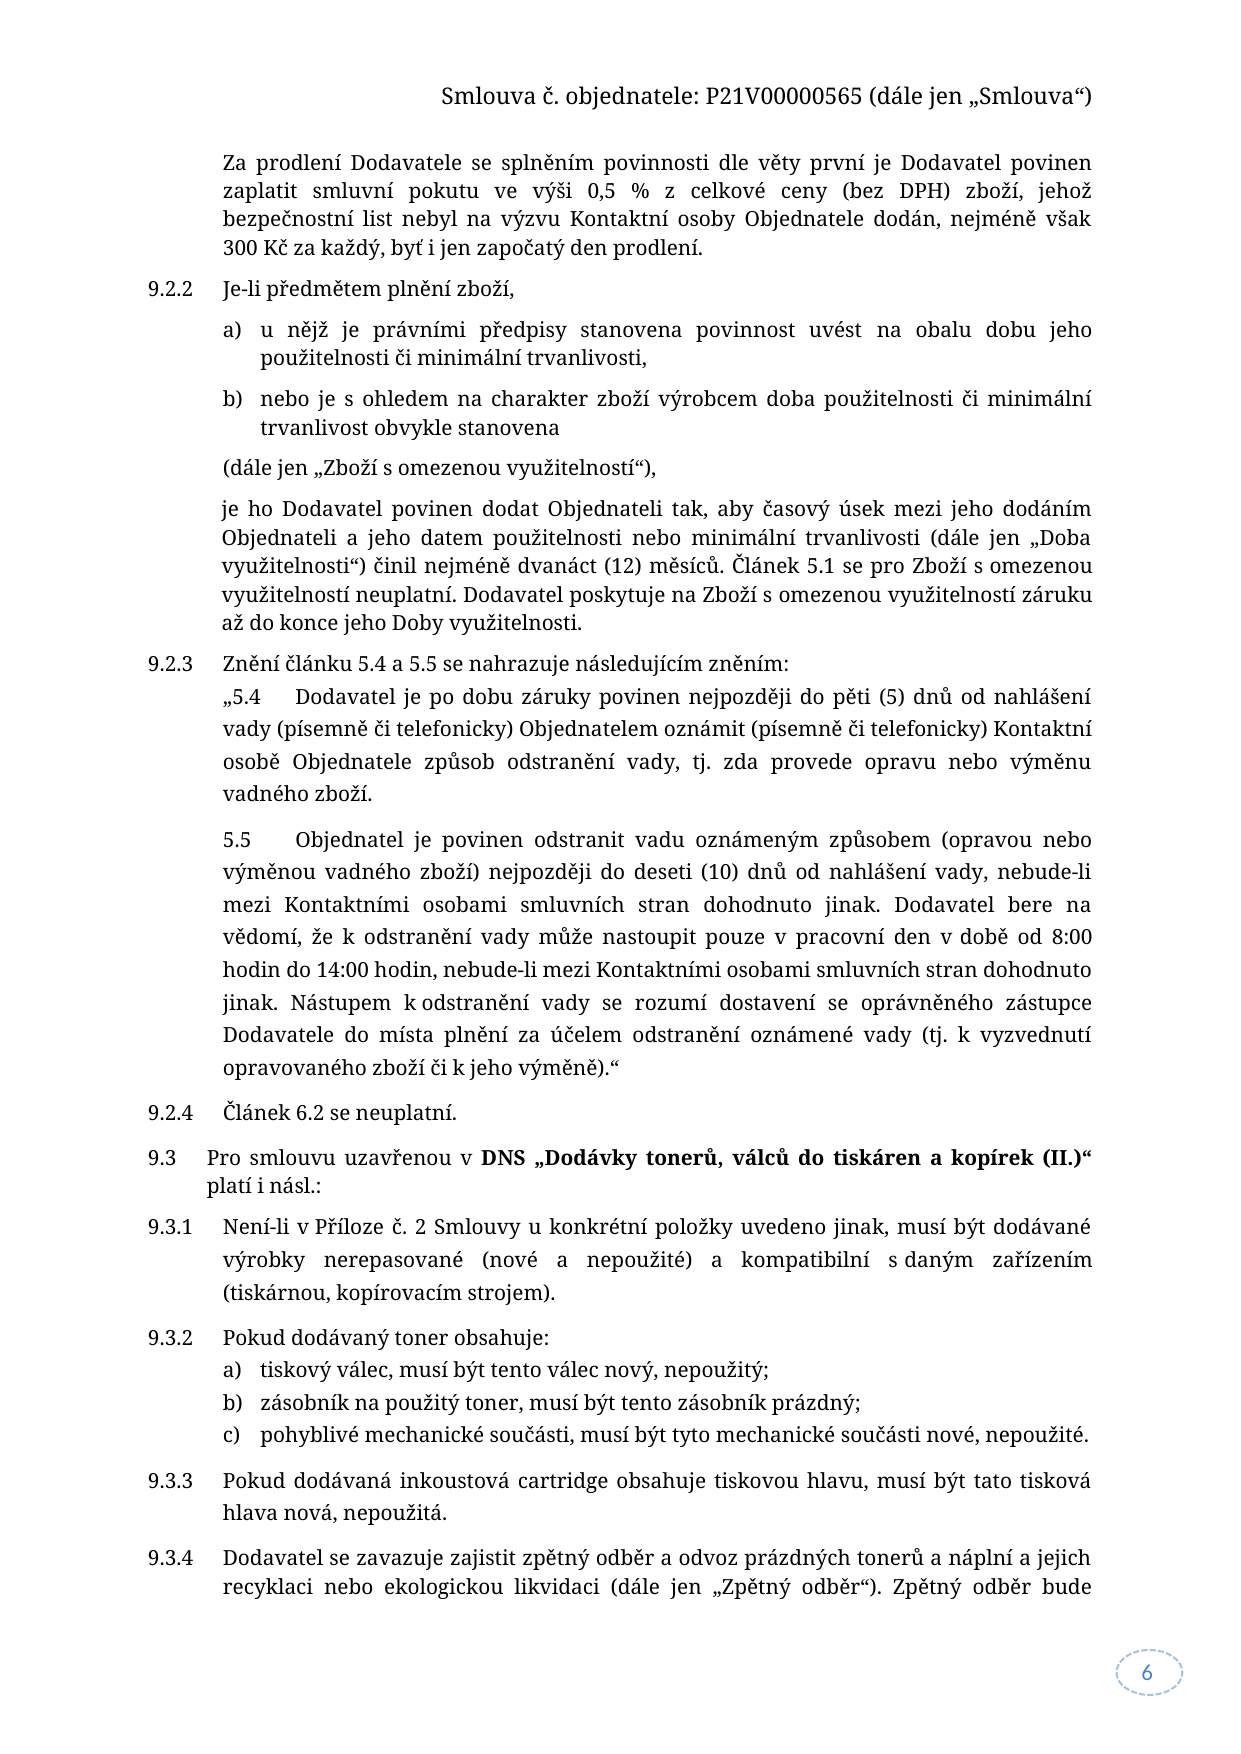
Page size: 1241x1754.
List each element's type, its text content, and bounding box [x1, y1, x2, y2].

list Znění článku 5.4 a 5.5 se nahrazuje následujícím zněním: [148, 649, 1093, 678]
list 5.5 Objednatel je povinen odstranit vadu oznámeným způsobem (opravou nebo výměnou vadného zboží) nejpozději do deseti (10) dnů od nahlášení vady, nebude-li mezi Kontaktními osobami smluvních stran dohodnuto jinak. Dodavatel bere na vědomí, že k odstranění vady může nastoupit pouze v pracovní den v době od 8:00 hodin do 14:00 hodin, nebude-li mezi Kontaktními osobami smluvních stran dohodnuto jinak. Nástupem k odstranění vady se rozumí dostavení se oprávněného zástupce Dodavatele do místa plnění za účelem odstranění oznámené vady (tj. k vyzvednutí opravovaného zboží či k jeho výměně).“ [223, 825, 1093, 1081]
text (dále jen „Zboží s omezenou využitelností“), [223, 453, 1093, 482]
list u nějž je právními předpisy stanovena povinnost uvést na obalu dobu jeho použitelnosti či minimální trvanlivosti, [223, 315, 1093, 372]
list „5.4 Dodavatel je po dobu záruky povinen nejpozději do pěti (5) dnů od nahlášení vady (písemně či telefonicky) Objednatelem oznámit (písemně či telefonicky) Kontaktní osobě Objednatele způsob odstranění vady, tj. zda provede opravu nebo výměnu vadného zboží. [223, 682, 1093, 808]
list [148, 1543, 1093, 1600]
list Není-li v Příloze č. 2 Smlouvy u konkrétní položky uvedeno jinak, musí být dodávané výrobky nerepasované (nové a nepoužité) a kompatibilní s daným zařízením (tiskárnou, kopírovacím strojem). [148, 1212, 1093, 1306]
list Pokud dodávaný toner obsahuje: [148, 1323, 1093, 1351]
list Pro smlouvu uzavřenou v DNS „Dodávky tonerů, válců do tiskáren a kopírek (II.)“ platí i násl.: [148, 1143, 1093, 1200]
list Je-li předmětem plnění zboží, [148, 274, 1093, 302]
text je ho Dodavatel povinen dodat Objednateli tak, aby časový úsek mezi jeho dodáním Objednateli a jeho datem použitelnosti nebo minimální trvanlivosti (dále jen „Doba využitelnosti“) činil nejméně dvanáct (12) měsíců. Článek 5.1 se pro Zboží s omezenou využitelností neuplatní. Dodavatel poskytuje na Zboží s omezenou využitelností záruku až do konce jeho Doby využitelnosti. [221, 494, 1093, 637]
list tiskový válec, musí být tento válec nový, nepoužitý; [223, 1355, 1093, 1384]
list pohyblivé mechanické součásti, musí být tyto mechanické součásti nové, nepoužité. [223, 1421, 1093, 1449]
list Článek 6.2 se neuplatní. [148, 1098, 1093, 1126]
list Pokud dodávaná inkoustová cartridge obsahuje tiskovou hlavu, musí být tato tisková hlava nová, nepoužitá. [148, 1466, 1093, 1527]
list nebo je s ohledem na charakter zboží výrobcem doba použitelnosti či minimální trvanlivost obvykle stanovena [223, 384, 1093, 441]
list zásobník na použitý toner, musí být tento zásobník prázdný; [223, 1388, 1093, 1416]
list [148, 148, 1093, 261]
